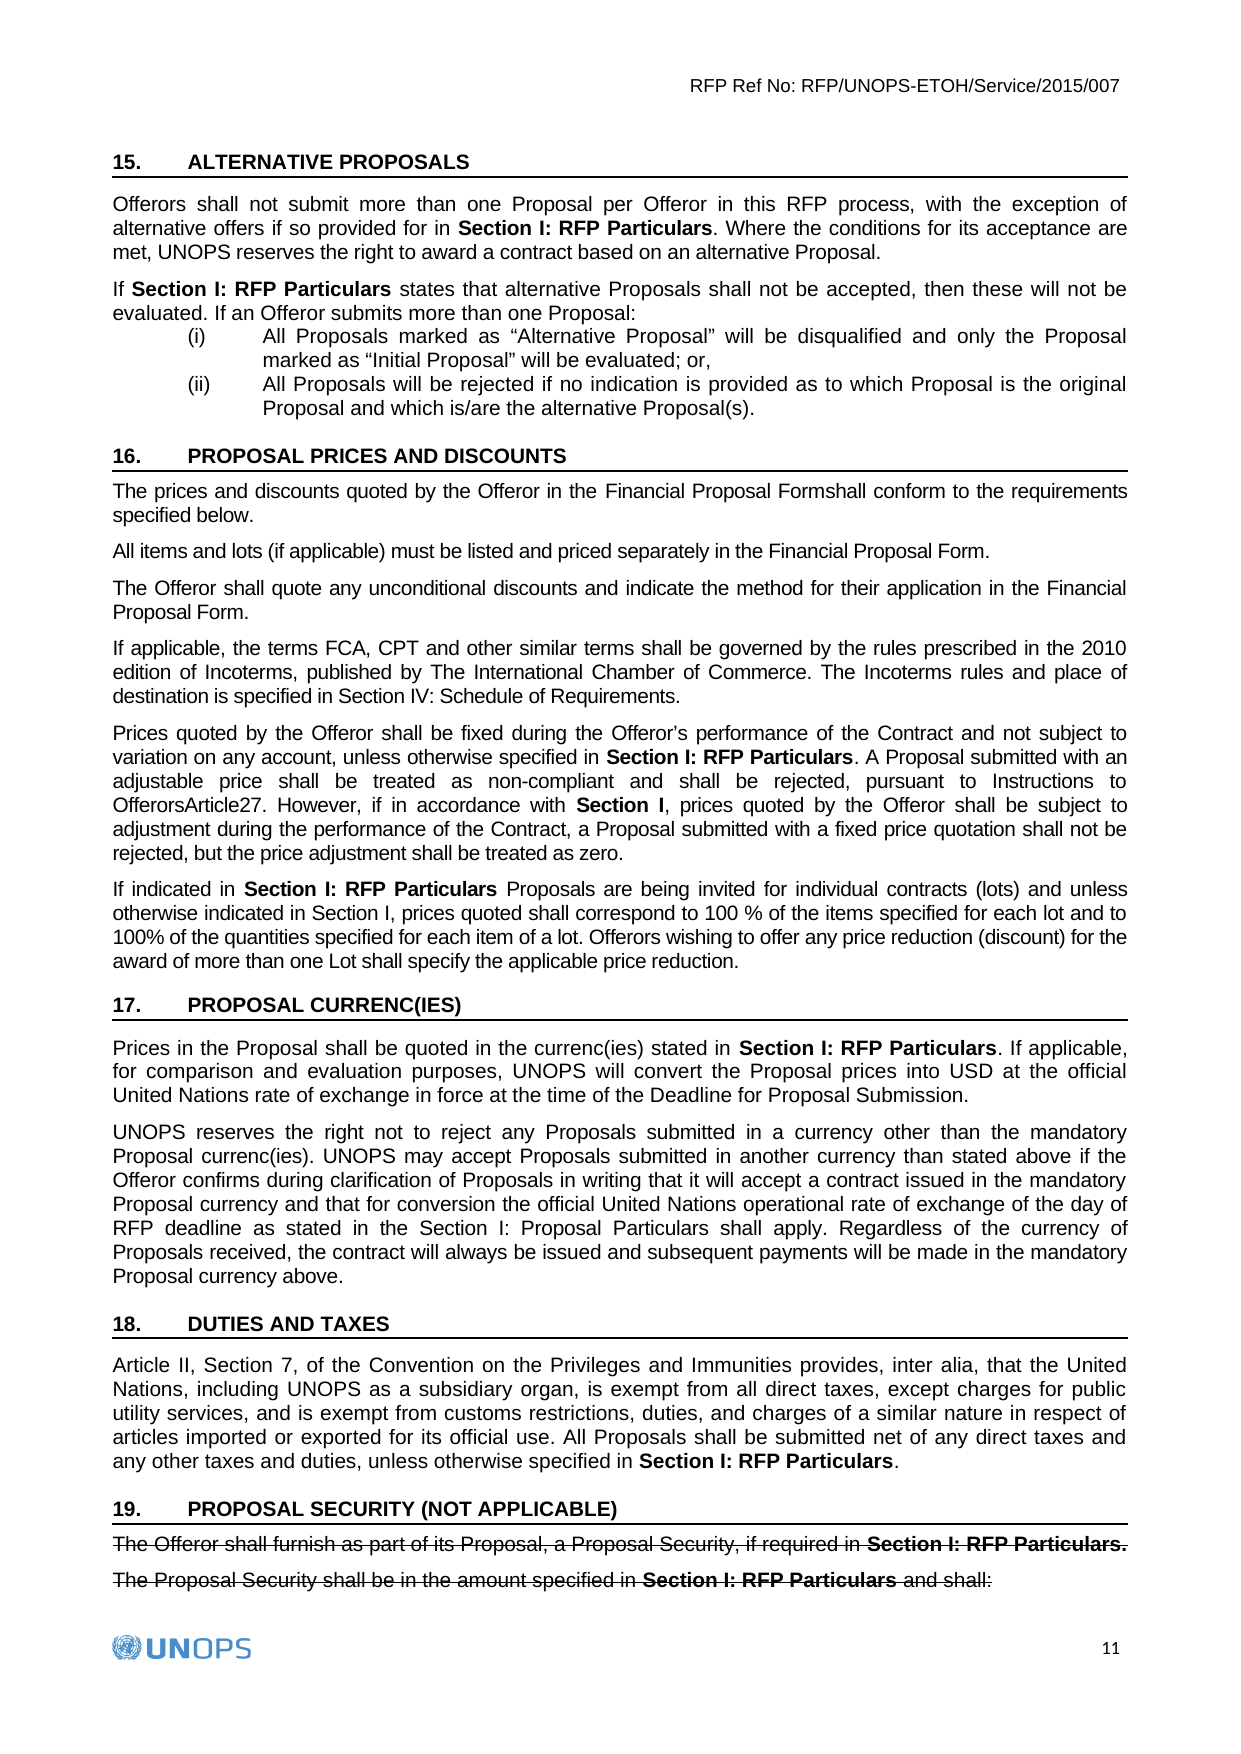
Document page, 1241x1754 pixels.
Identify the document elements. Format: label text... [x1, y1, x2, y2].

text Prices in the Proposal shall be quoted in the currenc(ies) stated in Section I: RFP Particulars. If applicable, for comparison and evaluation purposes, UNOPS will convert the Proposal prices into USD at the official United Nations rate of exchange in force at the time of the Deadline for Proposal Submission. [112, 1035, 1128, 1107]
picture [112, 1635, 251, 1660]
text If indicated in Section I: RFP Particulars Proposals are being invited for individual contracts (lots) and unless otherwise indicated in Section I, prices quoted shall correspond to 100 % of the items specified for each lot and to 100% of the quantities specified for each item of a lot. Offerors wishing to offer any price reduction (discount) for the award of more than one Lot shall specify the applicable price reduction. [112, 877, 1128, 973]
list All Proposals will be rejected if no indication is provided as to which Proposal is the original Proposal and which is/are the alternative Proposal(s). [187, 372, 1128, 420]
text If Section I: RFP Particulars states that alternative Proposals shall not be accepted, then these will not be evaluated. If an Offeror submits more than one Proposal: [112, 276, 1128, 324]
subtitle Alternative Proposals [112, 150, 1128, 176]
text The Offeror shall quote any unconditional discounts and indicate the method for their application in the Financial Proposal Form. [112, 576, 1128, 624]
subtitle Duties and Taxes [112, 1311, 1128, 1337]
text All items and lots (if applicable) must be listed and priced separately in the Financial Proposal Form. [112, 539, 1128, 563]
subtitle PROPOSAL SECURITY (NOT APPLICABLE) [112, 1497, 1128, 1523]
subtitle Proposal CURRENC(IEs) [112, 993, 1128, 1019]
subtitle PROPOSAL PRICES AND DISCOUNTS [112, 444, 1128, 470]
text The prices and discounts quoted by the Offeror in the Financial Proposal Formshall conform to the requirements specified below. [112, 479, 1128, 527]
text UNOPS reserves the right not to reject any Proposals submitted in a currency other than the mandatory Proposal currenc(ies). UNOPS may accept Proposals submitted in another currency than stated above if the Offeror confirms during clarification of Proposals in writing that it will accept a contract issued in the mandatory Proposal currency and that for conversion the official United Nations operational rate of exchange of the day of RFP deadline as stated in the Section I: Proposal Particulars shall apply. Regardless of the currency of Proposals received, the contract will always be issued and subsequent payments will be made in the mandatory Proposal currency above. [112, 1120, 1128, 1287]
text If applicable, the terms FCA, CPT and other similar terms shall be governed by the rules prescribed in the 2010 edition of Incoterms, published by The International Chamber of Commerce. The Incoterms rules and place of destination is specified in Section IV: Schedule of Requirements. [112, 636, 1128, 708]
text The Offeror shall furnish as part of its Proposal, a Proposal Security, if required in Section I: RFP Particulars. [112, 1532, 1128, 1545]
text Prices quoted by the Offeror shall be fixed during the Offeror’s performance of the Contract and not subject to variation on any account, unless otherwise specified in Section I: RFP Particulars. A Proposal submitted with an adjustable price shall be treated as non-compliant and shall be rejected, pursuant to Instructions to OfferorsArticle27. However, if in accordance with Section I, prices quoted by the Offeror shall be subject to adjustment during the performance of the Contract, a Proposal submitted with a fixed price quotation shall not be rejected, but the price adjustment shall be treated as zero. [112, 721, 1128, 864]
text Article II, Section 7, of the Convention on the Privileges and Immunities provides, inter alia, that the United Nations, including UNOPS as a subsidiary organ, is exempt from all direct taxes, except charges for public utility services, and is exempt from customs restrictions, duties, and charges of a similar nature in respect of articles imported or exported for its official use. All Proposals shall be submitted net of any direct taxes and any other taxes and duties, unless otherwise specified in Section I: RFP Particulars. [112, 1353, 1128, 1473]
list All Proposals marked as “Alternative Proposal” will be disqualified and only the Proposal marked as “Initial Proposal” will be evaluated; or, [187, 324, 1128, 372]
text The Proposal Security shall be in the amount specified in Section I: RFP Particulars and shall: [112, 1568, 1128, 1592]
text Offerors shall not submit more than one Proposal per Offeror in this RFP process, with the exception of alternative offers if so provided for in Section I: RFP Particulars. Where the conditions for its acceptance are met, UNOPS reserves the right to award a contract based on an alternative Proposal. [112, 192, 1128, 264]
